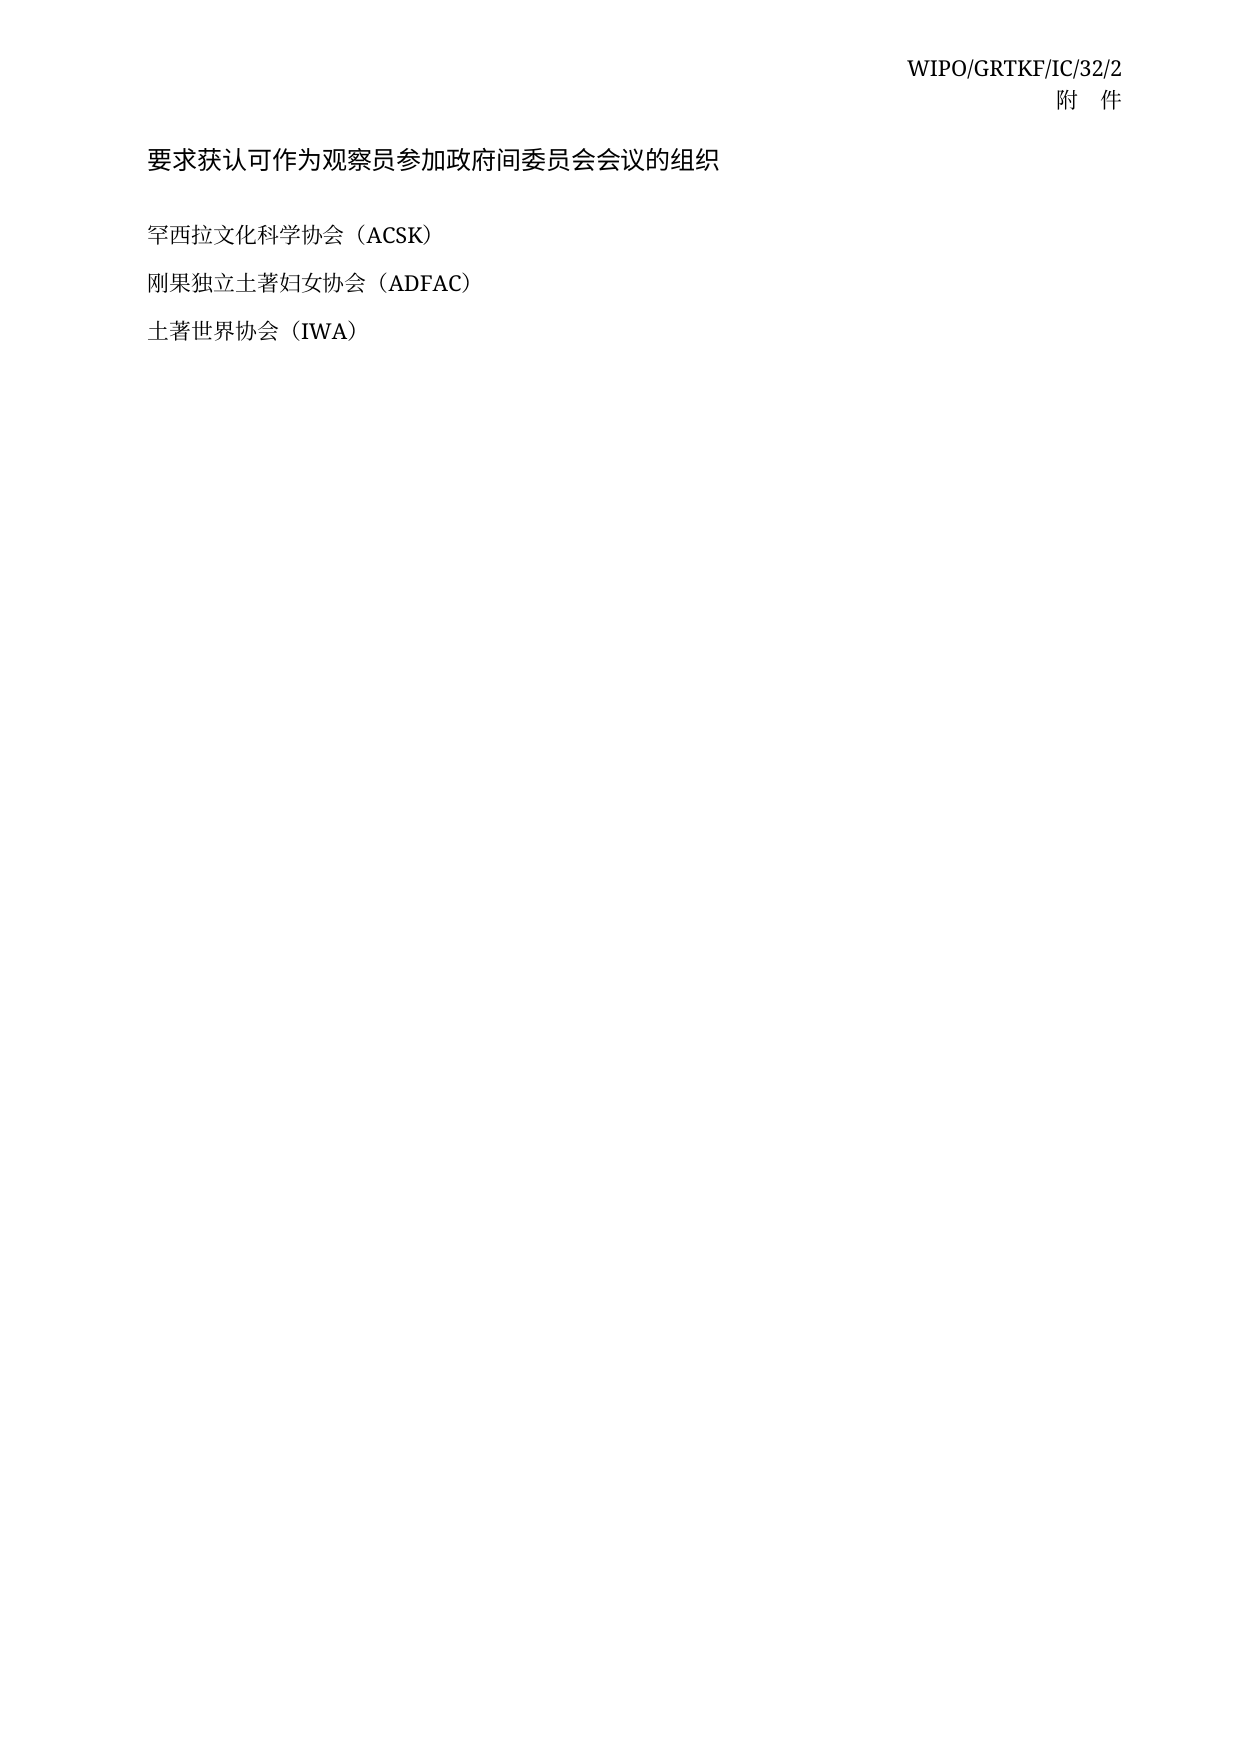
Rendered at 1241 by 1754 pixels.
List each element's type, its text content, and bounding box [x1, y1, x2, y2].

text 罕西拉文化科学协会（ACSK） [148, 214, 1122, 250]
text 要求获认可作为观察员参加政府间委员会会议的组织 [148, 141, 1042, 177]
text 土著世界协会（IWA） [148, 310, 1122, 346]
text 刚果独立土著妇女协会（ADFAC） [148, 262, 1122, 298]
